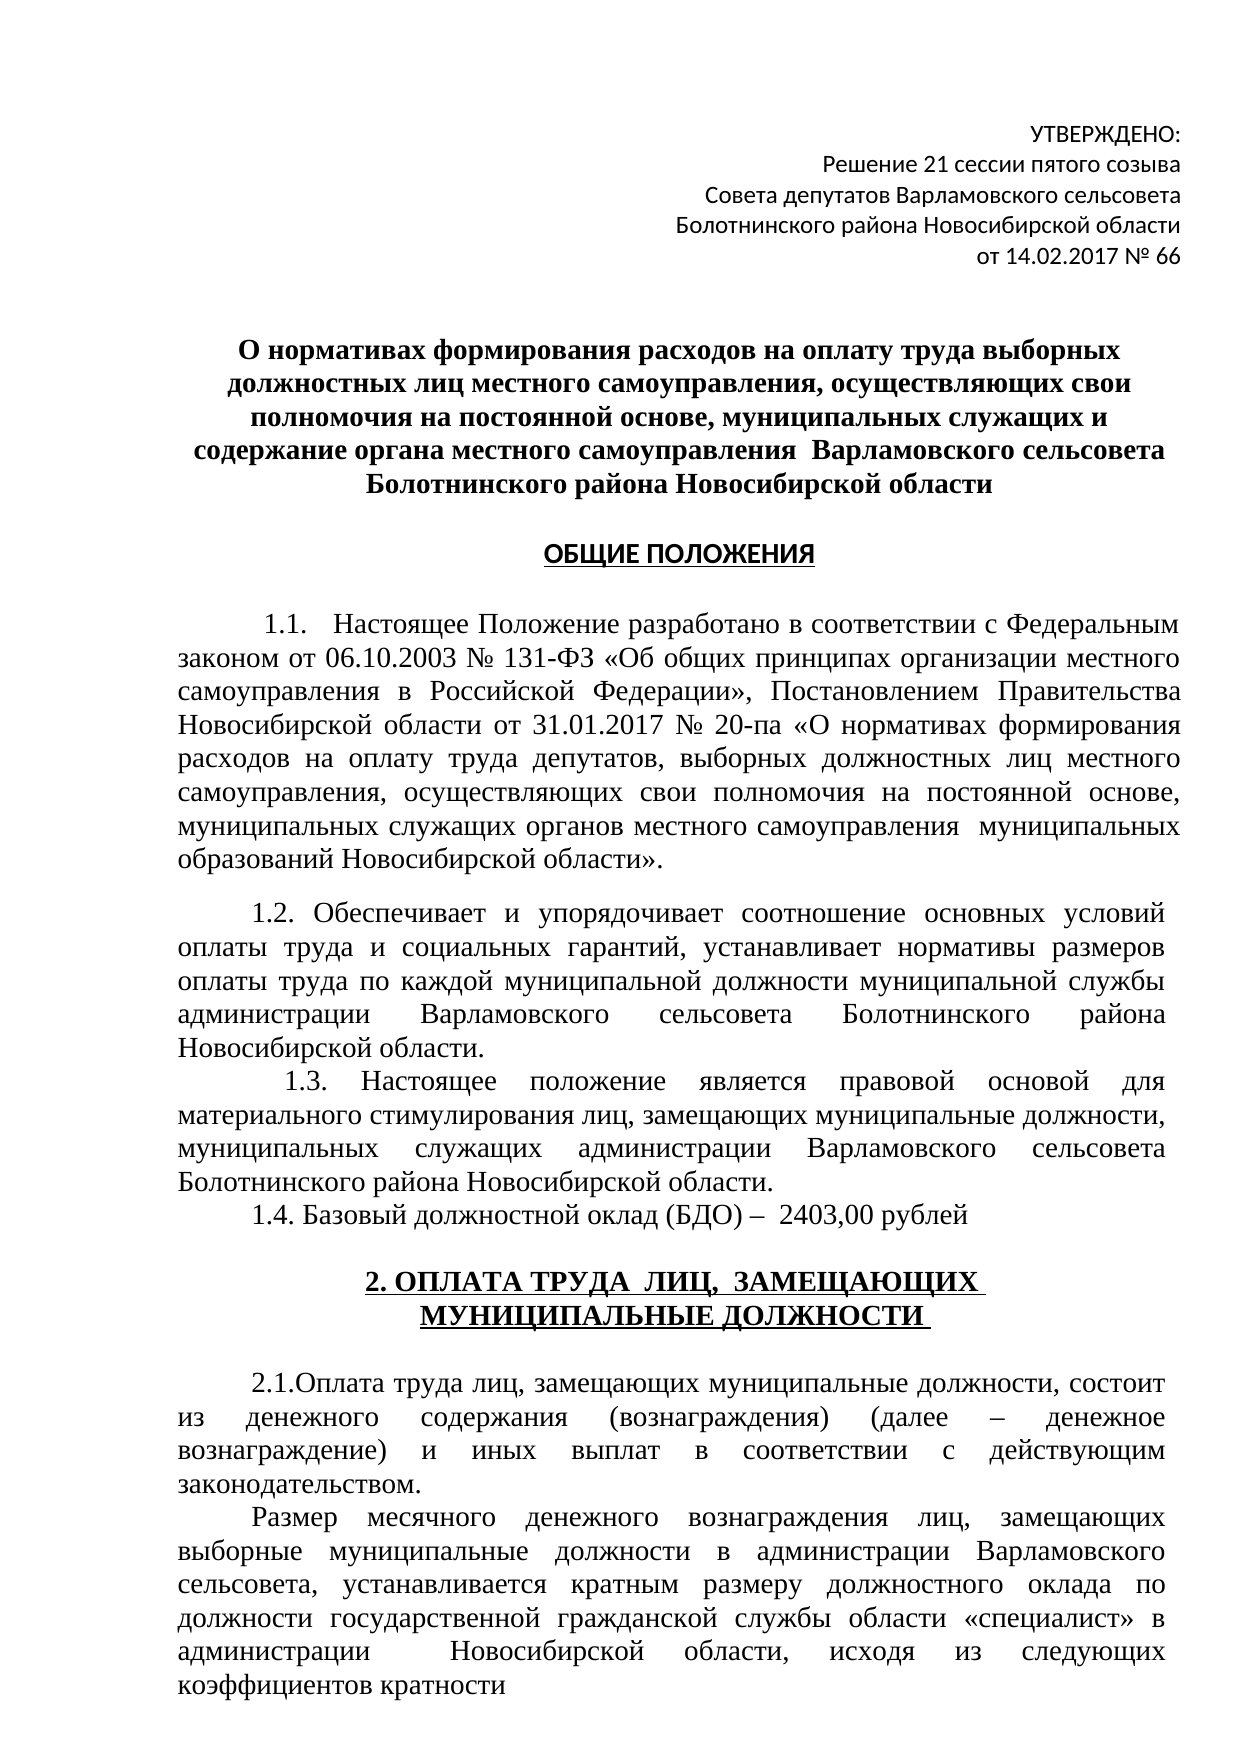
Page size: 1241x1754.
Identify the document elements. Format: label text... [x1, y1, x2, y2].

text 2.1.Оплата труда лиц, замещающих муниципальные должности, состоит из денежного содержания (вознаграждения) (далее – денежное вознаграждение) и иных выплат в соответствии с действующим законодательством. [177, 1365, 1166, 1499]
text УТВЕРЖДЕНО: [177, 118, 1181, 149]
text МУНИЦИПАЛЬНЫЕ ДОЛЖНОСТИ [177, 1298, 1166, 1332]
text О нормативах формирования расходов на оплату труда выборных должностных лиц местного самоуправления, осуществляющих свои полномочия на постоянной основе, муниципальных служащих и содержание органа местного самоуправления Варламовского сельсовета Болотнинского района Новосибирской области [177, 332, 1181, 499]
text Болотнинского района Новосибирской области [177, 210, 1181, 240]
text Совета депутатов Варламовского сельсовета [177, 179, 1181, 210]
text ОБЩИЕ ПОЛОЖЕНИЯ [177, 535, 1181, 571]
text от 14.02.2017 № 66 [177, 240, 1181, 271]
text Решение 21 сессии пятого созыва [177, 149, 1181, 179]
text 2. ОПЛАТА ТРУДА ЛИЦ, ЗАМЕЩАЮЩИХ [177, 1264, 1166, 1298]
text 1.4. Базовый должностной оклад (БДО) – 2403,00 рублей [177, 1197, 1166, 1231]
text 1.1. Настоящее Положение разработано в соответствии с Федеральным законом от 06.10.2003 № 131-ФЗ «Об общих принципах организации местного самоуправления в Российской Федерации», Постановлением Правительства Новосибирской области от 31.01.2017 № 20-па «О нормативах формирования расходов на оплату труда депутатов, выборных должностных лиц местного самоуправления, осуществляющих свои полномочия на постоянной основе, муниципальных служащих органов местного самоуправления муниципальных образований Новосибирской области». [177, 606, 1181, 875]
text 1.2. Обеспечивает и упорядочивает соотношение основных условий оплаты труда и социальных гарантий, устанавливает нормативы размеров оплаты труда по каждой муниципальной должности муниципальной службы администрации Варламовского сельсовета Болотнинского района Новосибирской области. [177, 896, 1166, 1063]
text 1.3. Настоящее положение является правовой основой для материального стимулирования лиц, замещающих муниципальные должности, муниципальных служащих администрации Варламовского сельсовета Болотнинского района Новосибирской области. [177, 1063, 1166, 1197]
text Размер месячного денежного вознаграждения лиц, замещающих выборные муниципальные должности в администрации Варламовского сельсовета, устанавливается кратным размеру должностного оклада по должности государственной гражданской службы области «специалист» в администрации Новосибирской области, исходя из следующих коэффициентов кратности [177, 1499, 1166, 1701]
